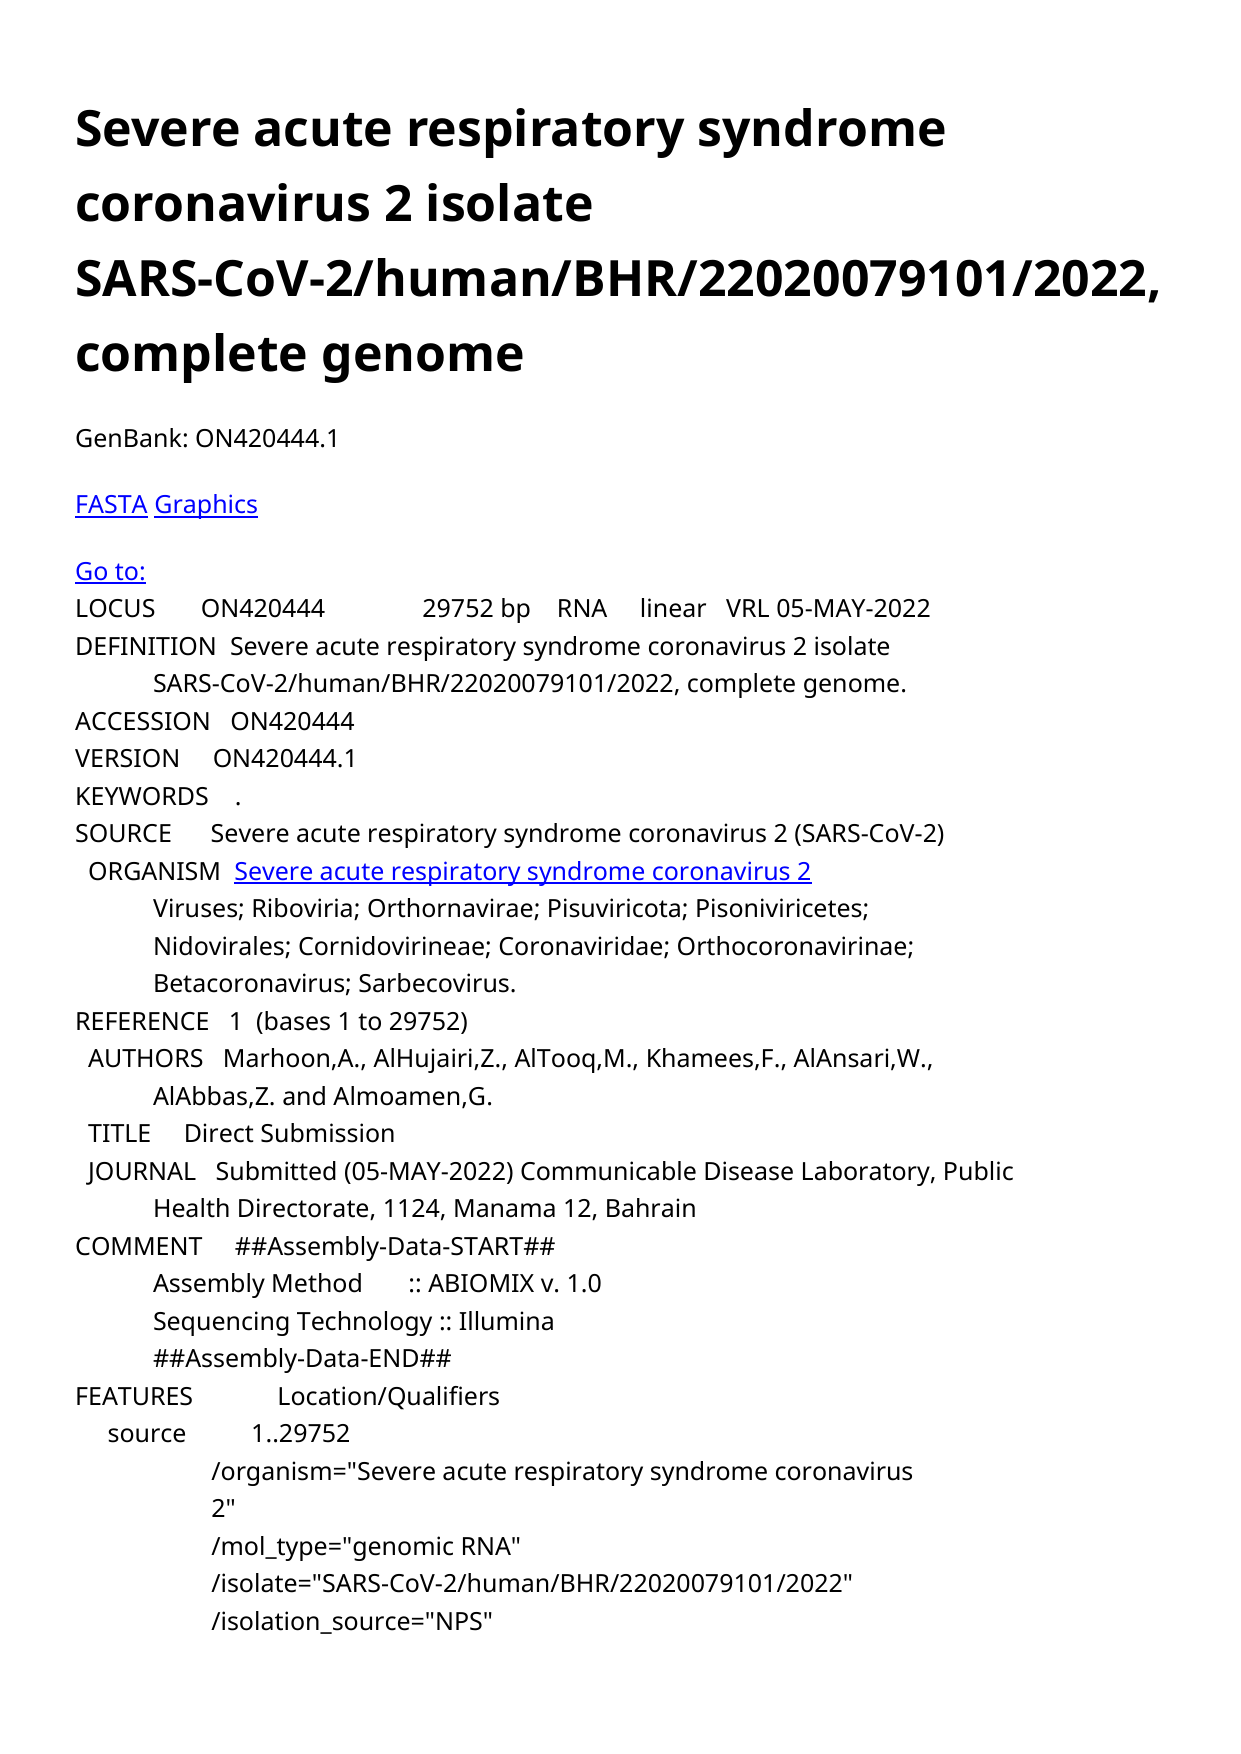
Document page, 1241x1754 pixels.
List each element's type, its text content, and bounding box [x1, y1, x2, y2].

text Betacoronavirus; Sarbecovirus. [75, 964, 1165, 1002]
text Health Directorate, 1124, Manama 12, Bahrain [75, 1189, 1165, 1227]
text SARS-CoV-2/human/BHR/22020079101/2022, complete genome. [75, 664, 1165, 702]
text Assembly Method :: ABIOMIX v. 1.0 [75, 1264, 1165, 1302]
text Severe acute respiratory syndrome coronavirus 2 isolate SARS-CoV-2/human/BHR/22020079101/2022, complete genome [75, 89, 1165, 389]
text COMMENT ##Assembly-Data-START## [75, 1227, 1165, 1264]
text /isolation_source="NPS" [75, 1602, 1165, 1639]
text /organism="Severe acute respiratory syndrome coronavirus [75, 1452, 1165, 1489]
text JOURNAL Submitted (05-MAY-2022) Communicable Disease Laboratory, Public [75, 1152, 1165, 1189]
text /mol_type="genomic RNA" [75, 1527, 1165, 1564]
text DEFINITION Severe acute respiratory syndrome coronavirus 2 isolate [75, 627, 1165, 664]
text AlAbbas,Z. and Almoamen,G. [75, 1077, 1165, 1114]
text LOCUS ON420444 29752 bp RNA linear VRL 05-MAY-2022 [75, 589, 1165, 627]
text ##Assembly-Data-END## [75, 1339, 1165, 1377]
text /isolate="SARS-CoV-2/human/BHR/22020079101/2022" [75, 1564, 1165, 1602]
text ORGANISM Severe acute respiratory syndrome coronavirus 2 [75, 852, 1165, 889]
text Sequencing Technology :: Illumina [75, 1302, 1165, 1339]
text KEYWORDS . [75, 777, 1165, 814]
text TITLE Direct Submission [75, 1114, 1165, 1152]
text SOURCE Severe acute respiratory syndrome coronavirus 2 (SARS-CoV-2) [75, 814, 1165, 852]
text ACCESSION ON420444 [75, 702, 1165, 739]
text FEATURES Location/Qualifiers [75, 1377, 1165, 1414]
text Nidovirales; Cornidovirineae; Coronaviridae; Orthocoronavirinae; [75, 927, 1165, 964]
text Viruses; Riboviria; Orthornavirae; Pisuviricota; Pisoniviricetes; [75, 889, 1165, 927]
text source 1..29752 [75, 1414, 1165, 1452]
text VERSION ON420444.1 [75, 739, 1165, 777]
text 2" [75, 1489, 1165, 1527]
text GenBank: ON420444.1 [75, 419, 1165, 456]
text FASTA Graphics [75, 485, 1165, 523]
text AUTHORS Marhoon,A., AlHujairi,Z., AlTooq,M., Khamees,F., AlAnsari,W., [75, 1039, 1165, 1077]
text REFERENCE 1 (bases 1 to 29752) [75, 1002, 1165, 1039]
text Go to: [75, 552, 1165, 589]
